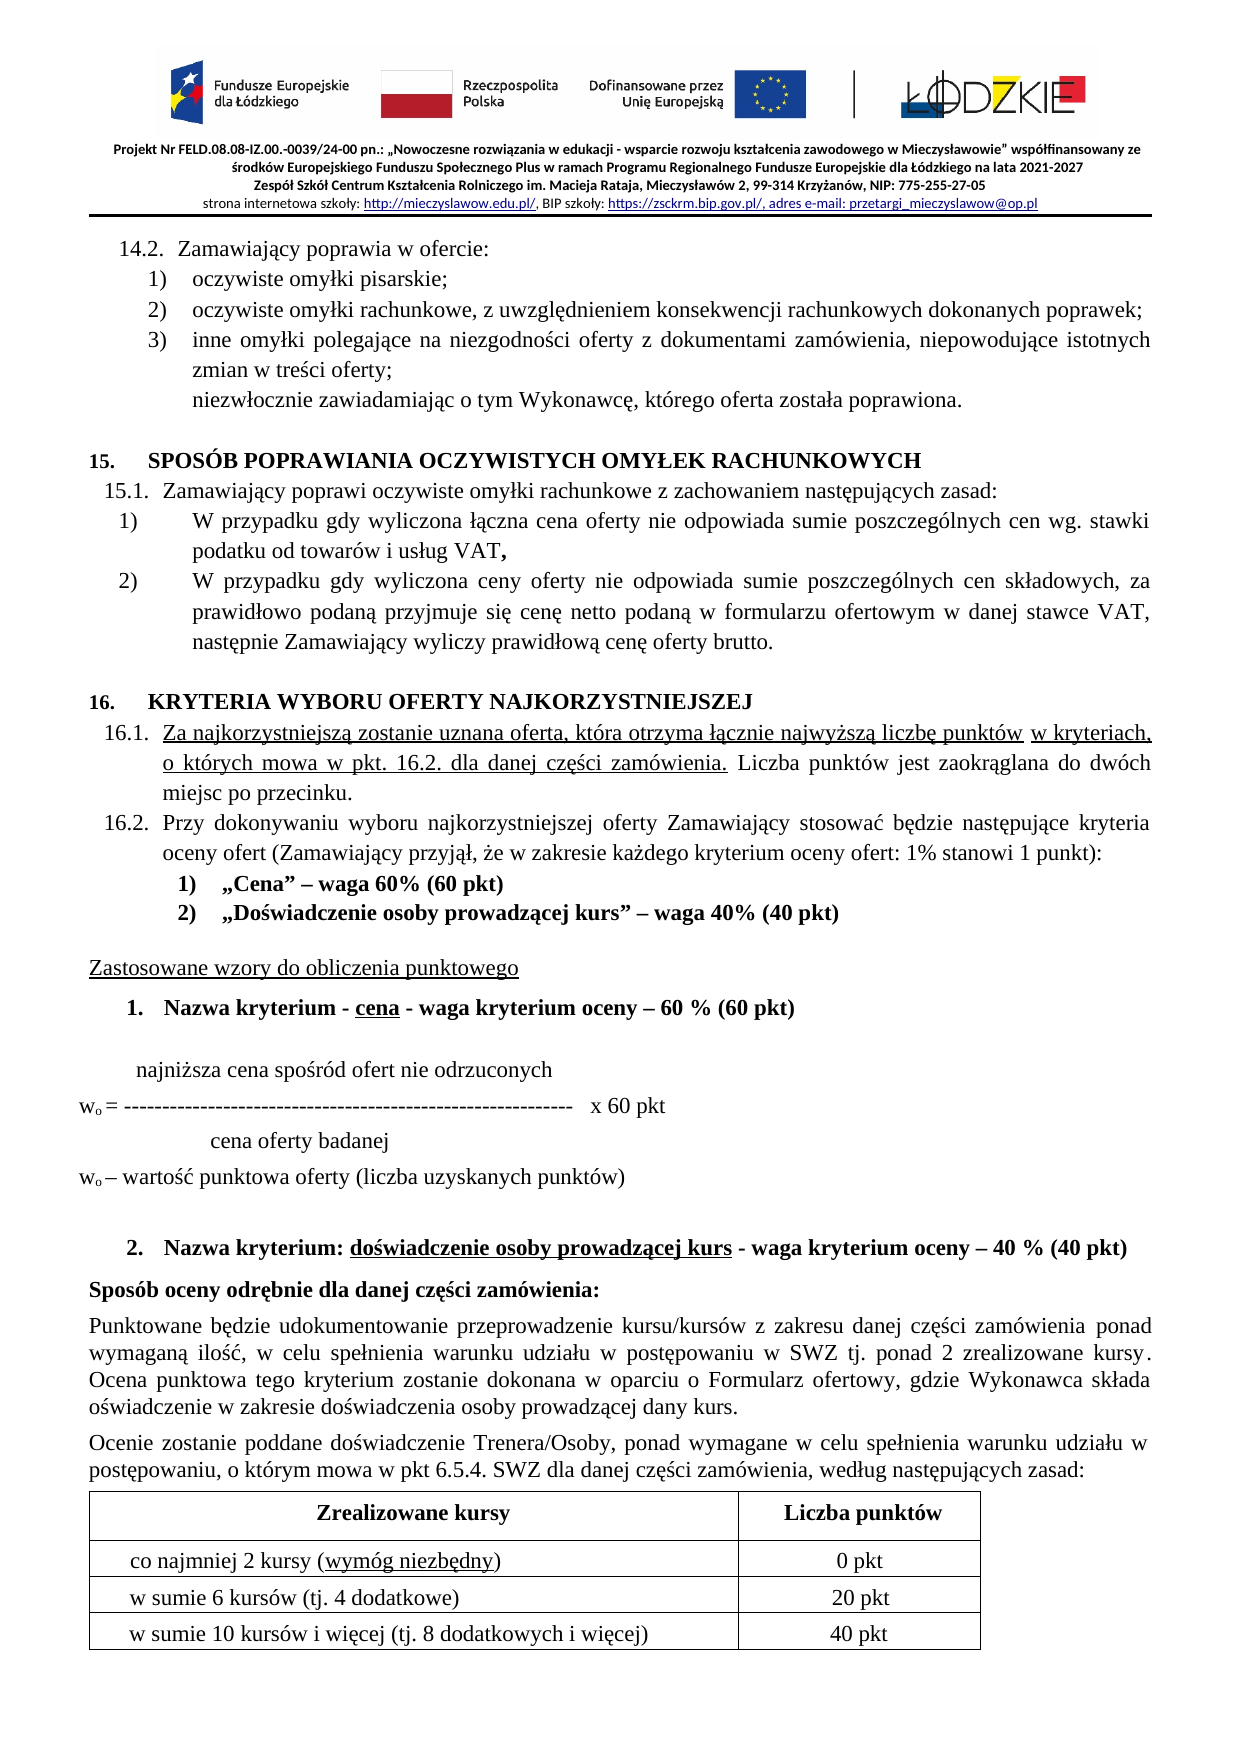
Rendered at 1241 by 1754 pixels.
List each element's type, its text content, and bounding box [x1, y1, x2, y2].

list Za najkorzystniejszą zostanie uznana oferta, która otrzyma łącznie najwyższą liczbę punktów w kryteriach, o których mowa w pkt. 16.2. dla danej części zamówienia. Liczba punktów jest zaokrąglana do dwóch miejsc po przecinku. [103, 719, 1152, 805]
list Przy dokonywaniu wyboru najkorzystniejszej oferty Zamawiający stosować będzie następujące kryteria oceny ofert (Zamawiający przyjął, że w zakresie każdego kryterium oceny ofert: 1% stanowi 1 punkt): [103, 809, 1152, 866]
table_cell 40 pkt [739, 1613, 980, 1648]
list W przypadku gdy wyliczona łączna cena oferty nie odpowiada sumie poszczególnych cen wg. stawki podatku od towarów i usług VAT, [118, 507, 1152, 564]
table_cell 20 pkt [739, 1577, 980, 1612]
list KRYTERIA WYBORU OFERTY NAJKORZYSTNIEJSZEJ [89, 688, 1145, 715]
table_header Liczba punktów [739, 1492, 980, 1539]
text cena oferty badanej [79, 1127, 1152, 1153]
list Zamawiający poprawia w ofercie: [118, 235, 1137, 262]
list „Doświadczenie osoby prowadzącej kurs” – waga 40% (40 pkt) [177, 899, 1137, 925]
list oczywiste omyłki pisarskie; [148, 266, 1137, 292]
list SPOSÓB POPRAWIANIA OCZYWISTYCH OMYŁEK RACHUNKOWYCH [89, 447, 1145, 473]
list Nazwa kryterium - cena - waga kryterium oceny – 60 % (60 pkt) [126, 994, 1152, 1021]
list Zastosowane wzory do obliczenia punktowego [89, 954, 1130, 981]
text wo – wartość punktowa oferty (liczba uzyskanych punktów) [79, 1163, 1152, 1189]
list Nazwa kryterium: doświadczenie osoby prowadzącej kurs - waga kryterium oceny – 40 % (40 pkt) [126, 1234, 1130, 1260]
picture [155, 44, 1100, 140]
text wo = ----------------------------------------------------------- x 60 pkt [79, 1092, 1152, 1118]
text Ocenie zostanie poddane doświadczenie Trenera/Osoby, ponad wymagane w celu spełnienia warunku udziału w postępowaniu, o którym mowa w pkt 6.5.4. SWZ dla danej części zamówienia, według następujących zasad: [89, 1428, 1150, 1482]
table_cell 0 pkt [739, 1541, 980, 1576]
list Zamawiający poprawi oczywiste omyłki rachunkowe z zachowaniem następujących zasad: [103, 477, 1137, 503]
text Punktowane będzie udokumentowanie przeprowadzenie kursu/kursów z zakresu danej części zamówienia ponad wymaganą ilość, w celu spełnienia warunku udziału w postępowaniu w SWZ tj. ponad 2 zrealizowane kursy. Ocena punktowa tego kryterium zostanie dokonana w oparciu o Formularz ofertowy, gdzie Wykonawca składa oświadczenie w zakresie doświadczenia osoby prowadzącej dany kurs. [89, 1312, 1152, 1419]
text niezwłocznie zawiadamiając o tym Wykonawcę, którego oferta została poprawiona. [192, 386, 1137, 413]
text najniższa cena spośród ofert nie odrzuconych [79, 1056, 1152, 1082]
table_cell w sumie 6 kursów (tj. 4 dodatkowe) [90, 1577, 738, 1612]
list inne omyłki polegające na niezgodności oferty z dokumentami zamówienia, niepowodujące istotnych zmian w treści oferty; [148, 326, 1152, 382]
list oczywiste omyłki rachunkowe, z uwzględnieniem konsekwencji rachunkowych dokonanych poprawek; [148, 296, 1152, 322]
list W przypadku gdy wyliczona ceny oferty nie odpowiada sumie poszczególnych cen składowych, za prawidłowo podaną przyjmuje się cenę netto podaną w formularzu ofertowym w danej stawce VAT, następnie Zamawiający wyliczy prawidłową cenę oferty brutto. [118, 568, 1152, 654]
table_cell co najmniej 2 kursy (wymóg niezbędny) [90, 1541, 738, 1576]
list „Cena” – waga 60% (60 pkt) [177, 870, 1137, 896]
text Sposób oceny odrębnie dla danej części zamówienia: [89, 1276, 1152, 1303]
table_cell w sumie 10 kursów i więcej (tj. 8 dodatkowych i więcej) [90, 1613, 738, 1648]
table_header Zrealizowane kursy [90, 1492, 738, 1539]
